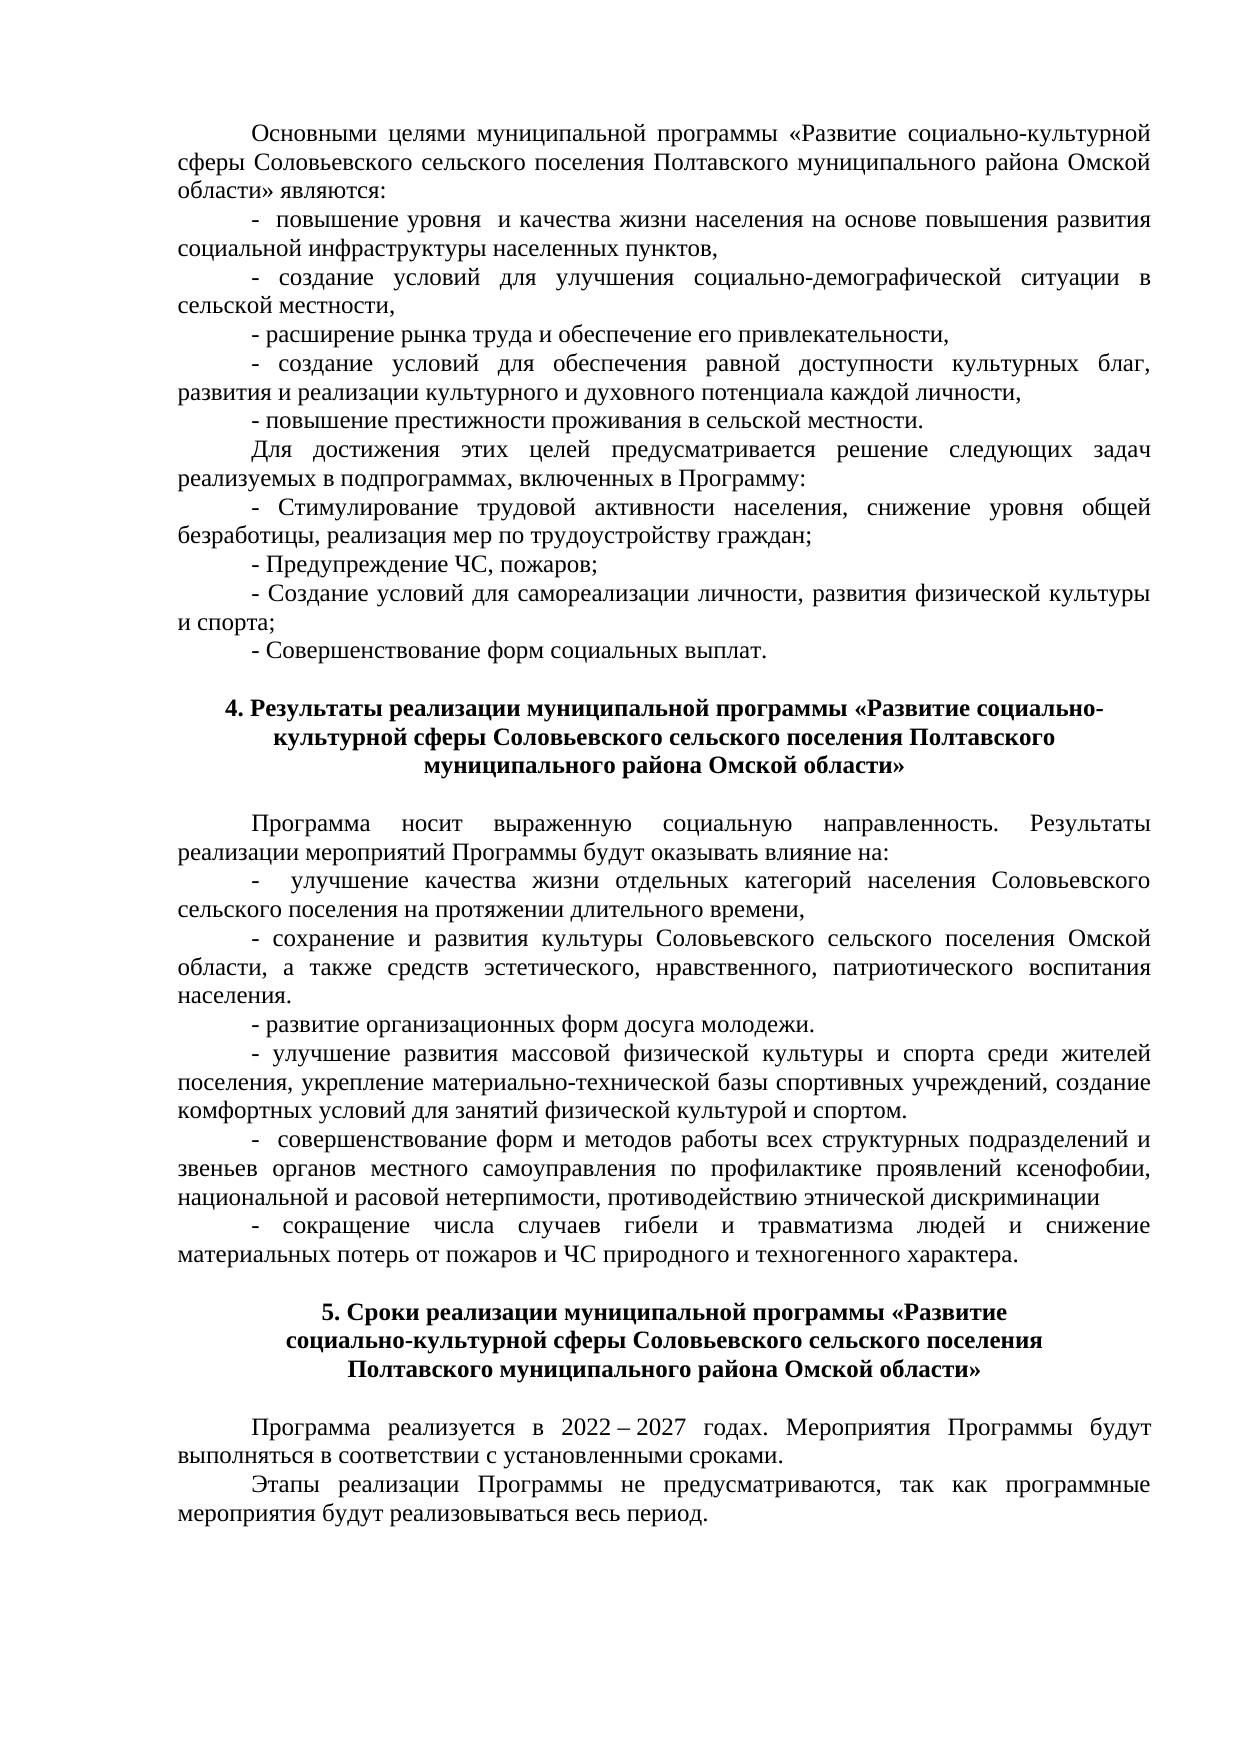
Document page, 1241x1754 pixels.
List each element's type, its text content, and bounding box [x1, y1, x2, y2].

title - сокращение числа случаев гибели и травматизма людей и снижение материальных потерь от пожаров и ЧС природного и техногенного характера. [177, 1211, 1152, 1268]
title - Предупреждение ЧС, пожаров; [177, 549, 1152, 578]
title - совершенствование форм и методов работы всех структурных подразделений и звеньев органов местного самоуправления по профилактике проявлений ксенофобии, национальной и расовой нетерпимости, противодействию этнической дискриминации [177, 1124, 1152, 1211]
title Этапы реализации Программы не предусматриваются, так как программные мероприятия будут реализовываться весь период. [177, 1469, 1152, 1527]
title - улучшение качества жизни отдельных категорий населения Соловьевского сельского поселения на протяжении длительного времени, [177, 866, 1152, 923]
title 5. Сроки реализации муниципальной программы «Развитие [177, 1297, 1152, 1326]
title - улучшение развития массовой физической культуры и спорта среди жителей поселения, укрепление материально-технической базы спортивных учреждений, создание комфортных условий для занятий физической культурой и спортом. [177, 1038, 1152, 1124]
title - Стимулирование трудовой активности населения, снижение уровня общей безработицы, реализация мер по трудоустройству граждан; [177, 492, 1152, 549]
title - повышение престижности проживания в сельской местности. [177, 406, 1152, 434]
title Программа носит выраженную социальную направленность. Результаты реализации мероприятий Программы будут оказывать влияние на: [177, 808, 1152, 866]
title Для достижения этих целей предусматривается решение следующих задач реализуемых в подпрограммах, включенных в Программу: [177, 434, 1152, 492]
title Основными целями муниципальной программы «Развитие социально-культурной сферы Соловьевского сельского поселения Полтавского муниципального района Омской области» являются: [177, 118, 1152, 204]
title 4. Результаты реализации муниципальной программы «Развитие социально-культурной сферы Соловьевского сельского поселения Полтавского муниципального района Омской области» [177, 693, 1152, 779]
title Полтавского муниципального района Омской области» [177, 1354, 1152, 1383]
title - повышение уровня и качества жизни населения на основе повышения развития социальной инфраструктуры населенных пунктов, [177, 204, 1152, 262]
title - Создание условий для самореализации личности, развития физической культуры и спорта; [177, 578, 1152, 636]
title - создание условий для улучшения социально-демографической ситуации в сельской местности, [177, 262, 1152, 319]
title - развитие организационных форм досуга молодежи. [177, 1009, 1152, 1038]
title - расширение рынка труда и обеспечение его привлекательности, [177, 319, 1152, 348]
title Программа реализуется в 2022 – 2027 годах. Мероприятия Программы будут выполняться в соответствии с установленными сроками. [177, 1412, 1152, 1469]
title - сохранение и развития культуры Соловьевского сельского поселения Омской области, а также средств эстетического, нравственного, патриотического воспитания населения. [177, 923, 1152, 1009]
title - создание условий для обеспечения равной доступности культурных благ, развития и реализации культурного и духовного потенциала каждой личности, [177, 348, 1152, 406]
title социально-культурной сферы Соловьевского сельского поселения [177, 1326, 1152, 1354]
title - Совершенствование форм социальных выплат. [177, 636, 1152, 664]
